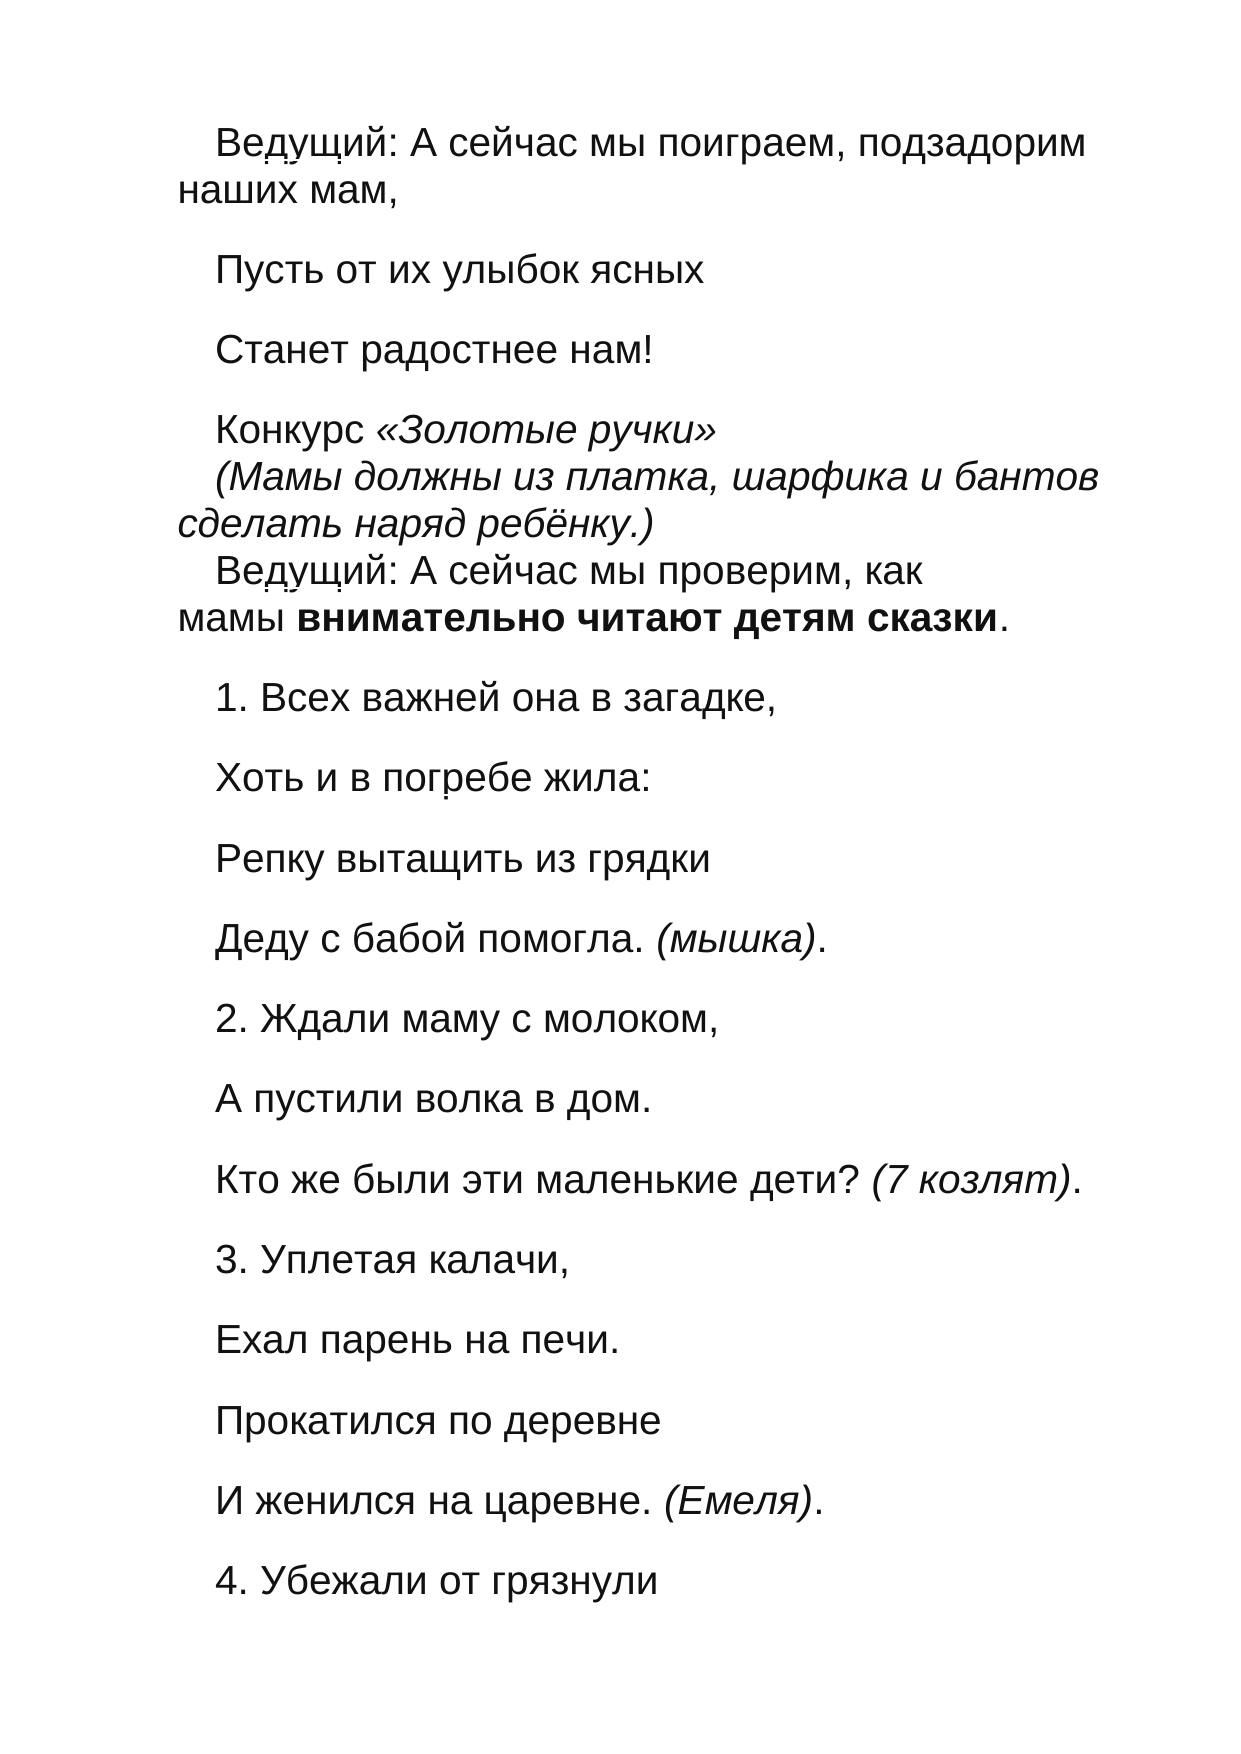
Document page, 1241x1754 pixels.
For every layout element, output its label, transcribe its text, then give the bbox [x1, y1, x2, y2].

text Станет радостнее нам! [177, 326, 1152, 372]
text Прокатился по деревне [177, 1396, 1152, 1443]
text (Мамы должны из платка, шарфика и бантов сделать наряд ребёнку.) [177, 453, 1152, 546]
text Ведущий: А сейчас мы проверим, как мамы внимательно читают детям сказки. [177, 546, 1152, 640]
text И женился на царевне. (Емеля). [177, 1476, 1152, 1523]
text Ехал парень на печи. [177, 1316, 1152, 1362]
text 2. Ждали маму с молоком, [177, 994, 1152, 1041]
text 1. Всех важней она в загадке, [177, 673, 1152, 720]
text Деду с бабой помогла. (мышка). [177, 914, 1152, 961]
text А пустили волка в дом. [177, 1075, 1152, 1122]
text Хоть и в погребе жила: [177, 753, 1152, 800]
text Кто же были эти маленькие дети? (7 козлят). [177, 1155, 1152, 1202]
text 4. Убежали от грязнули [177, 1557, 1152, 1603]
text 3. Уплетая калачи, [177, 1235, 1152, 1282]
text Репку вытащить из грядки [177, 834, 1152, 881]
text Конкурс «Золотые ручки» [177, 406, 1152, 453]
text Пусть от их улыбок ясных [177, 245, 1152, 292]
text Ведущий: А сейчас мы поиграем, подзадорим наших мам, [177, 118, 1152, 212]
